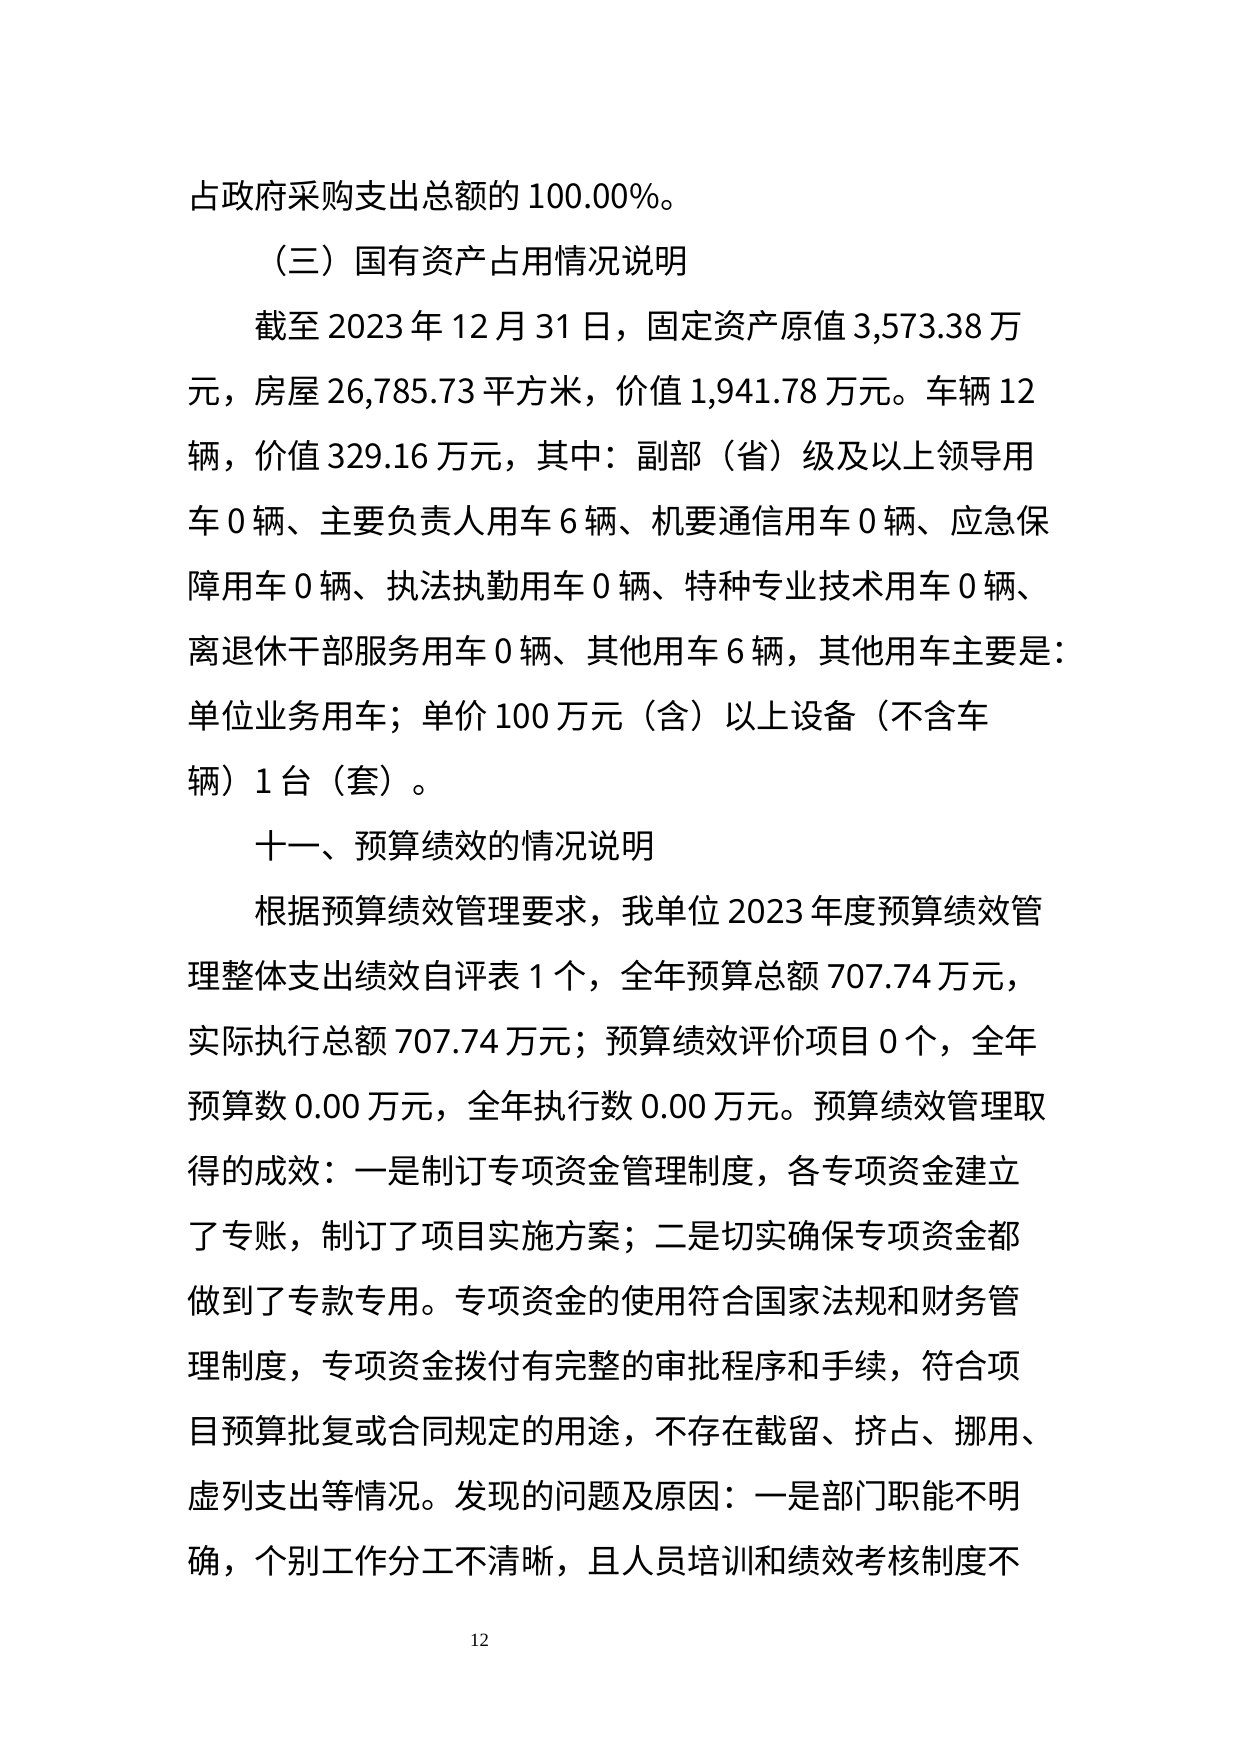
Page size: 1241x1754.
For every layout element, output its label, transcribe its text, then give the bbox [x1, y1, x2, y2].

text 十一、预算绩效的情况说明 [187, 812, 1053, 877]
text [187, 877, 1053, 1592]
text （三）国有资产占用情况说明 [187, 227, 1053, 292]
text 截至2023年12月31日，固定资产原值3,573.38万元，房屋26,785.73平方米，价值1,941.78万元。车辆12辆，价值329.16万元，其中：副部（省）级及以上领导用车0辆、主要负责人用车6辆、机要通信用车0辆、应急保障用车0辆、执法执勤用车0辆、特种专业技术用车0辆、离退休干部服务用车0辆、其他用车6辆，其他用车主要是：单位业务用车；单价100万元（含）以上设备（不含车辆）1台（套）。 [187, 292, 1053, 812]
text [187, 162, 1053, 227]
